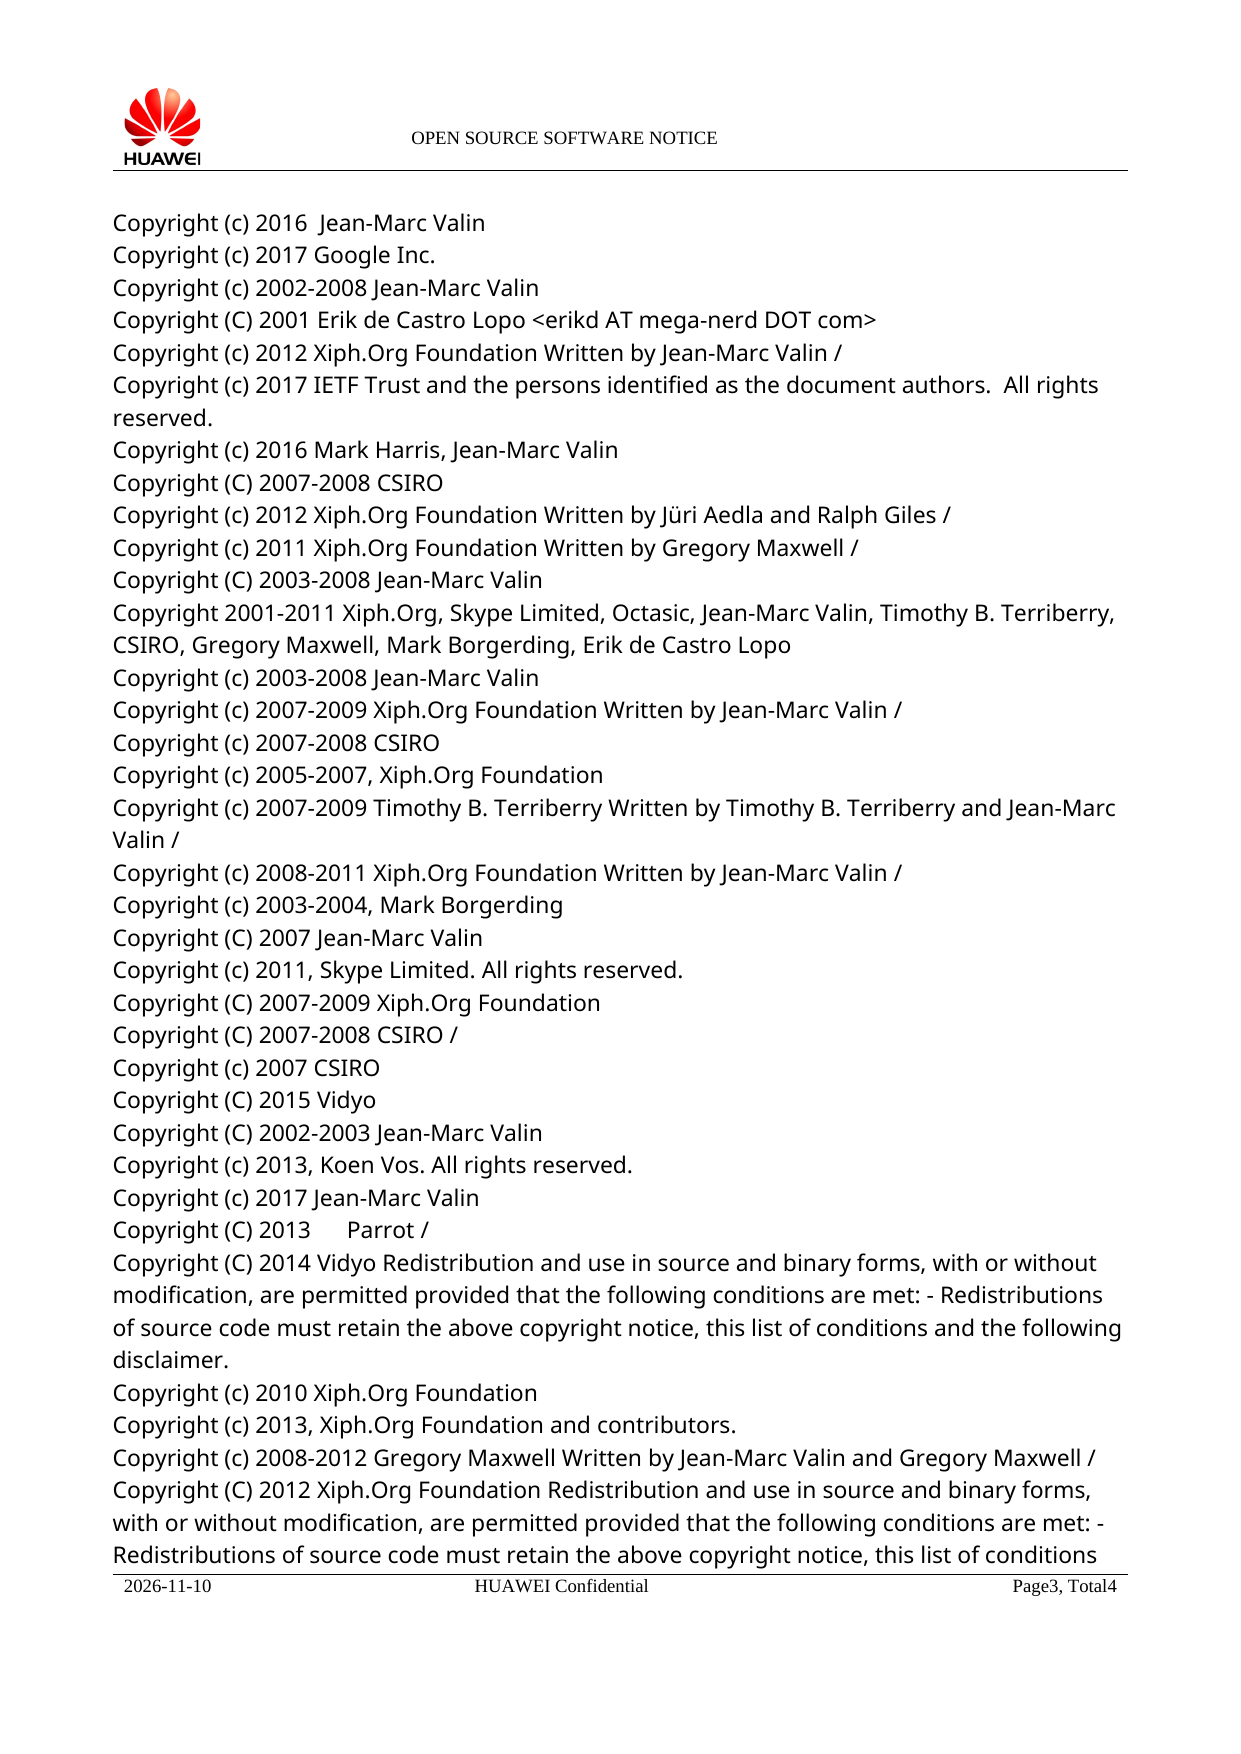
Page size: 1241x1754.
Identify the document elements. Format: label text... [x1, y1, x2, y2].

picture [124, 88, 201, 165]
